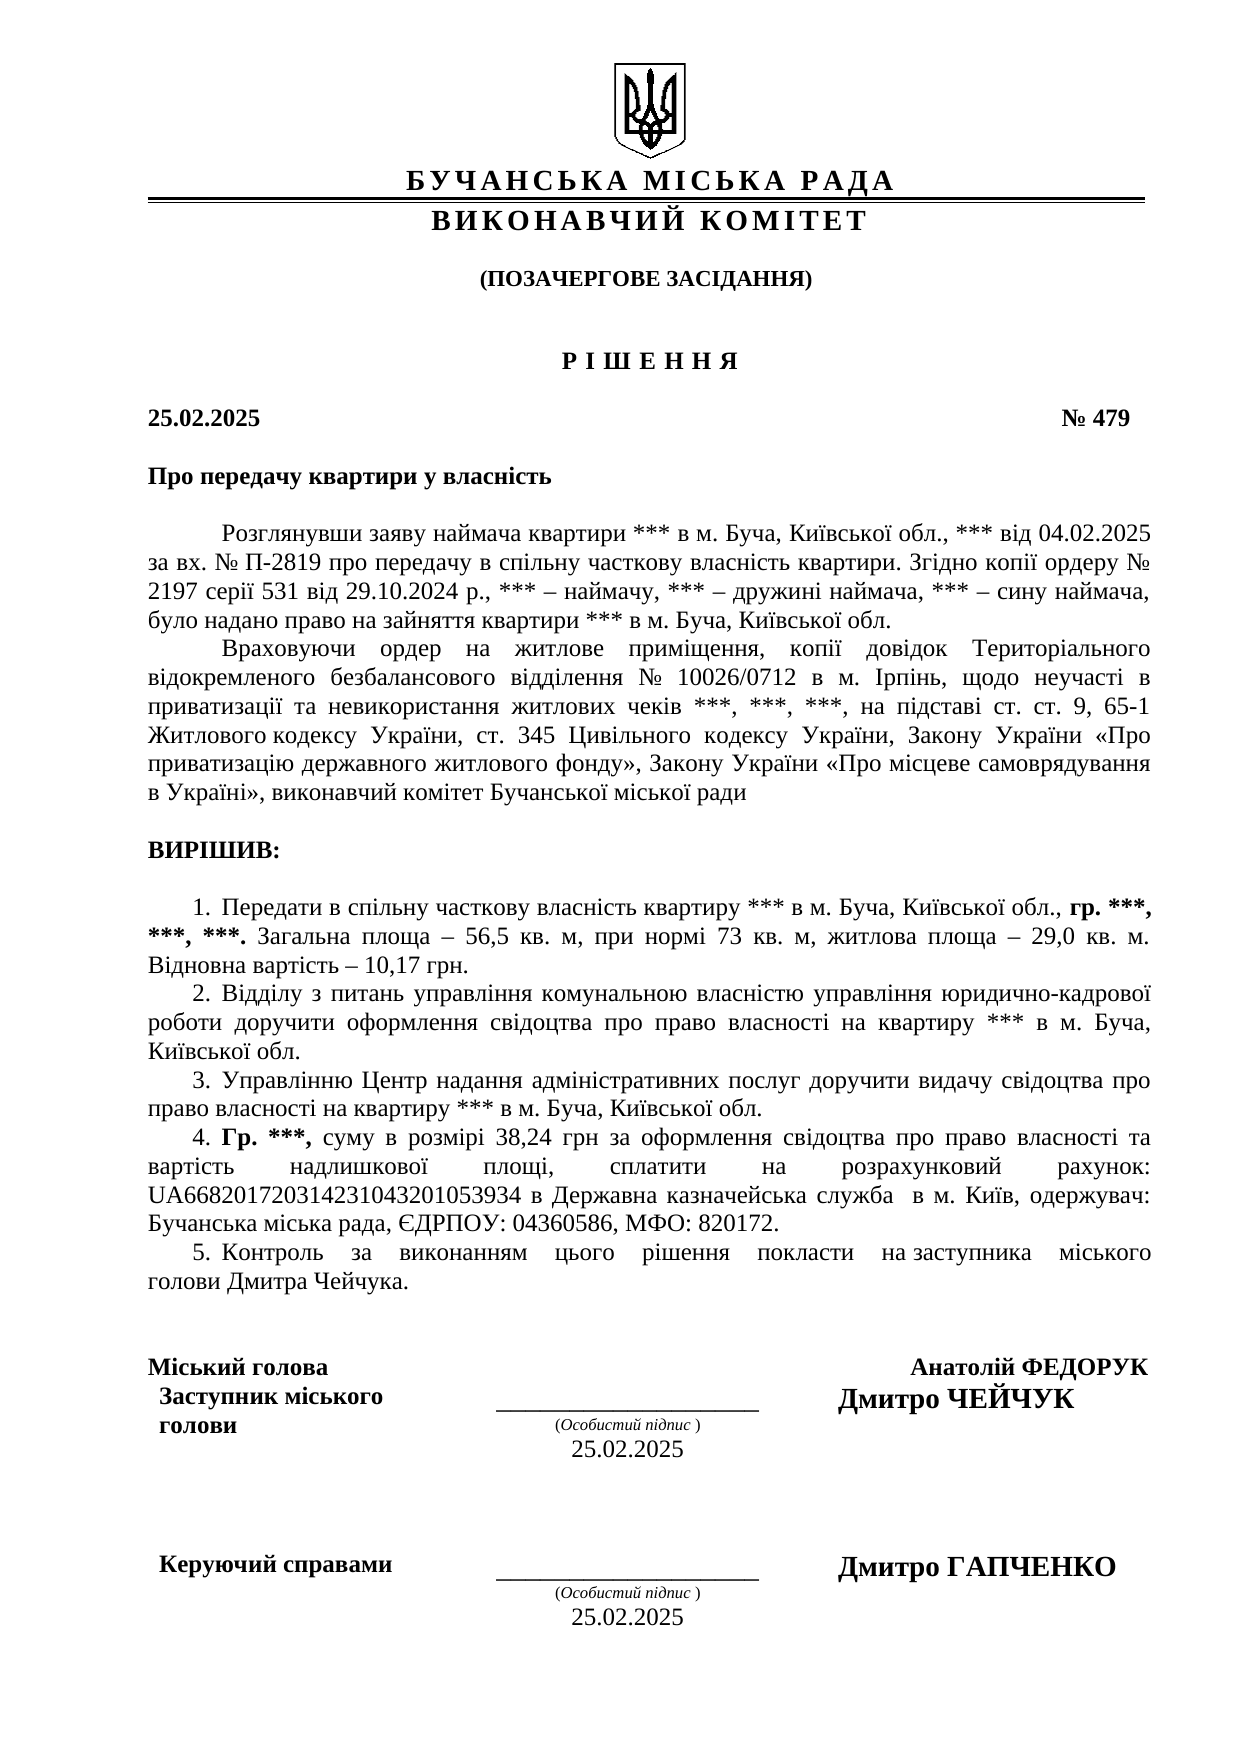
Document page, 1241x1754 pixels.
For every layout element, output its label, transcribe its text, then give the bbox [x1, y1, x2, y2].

table_header Дмитро ЧЕЙЧУК [812, 1381, 1191, 1549]
text Розглянувши заяву наймача квартири *** в м. Буча, Київської обл., *** від 04.02.2025 за вх. № П-2819 про передачу в спільну часткову власність квартири. Згідно копії ордеру № 2197 серії 531 від 29.10.2024 р., *** – наймачу, *** – дружині наймача, *** – сину наймача, було надано право на зайняття квартири *** в м. Буча, Київської обл. [148, 518, 1152, 633]
text ВИРІШИВ: [148, 835, 1152, 863]
table_header Заступник міського голови [148, 1381, 443, 1549]
text РІШЕННЯ [148, 346, 1152, 375]
table_cell Дмитро ГАПЧЕНКО [812, 1549, 1191, 1699]
list Відділу з питань управління комунальною власністю управління юридично-кадрової роботи доручити оформлення свідоцтва про право власності на квартиру *** в м. Буча, Київської обл. [148, 978, 1152, 1065]
text 25.02.2025 № 479 [148, 403, 1152, 432]
table_cell Керуючий справами [148, 1549, 443, 1699]
table_cell __________________ (Особистий підпис ) 25.02.2025 [443, 1549, 812, 1699]
text БУЧАНСЬКА МІСЬКА РАДА [148, 163, 1152, 197]
list Гр. ***, суму в розмірі 38,24 грн за оформлення свідоцтва про право власності та вартість надлишкової площі, сплатити на розрахунковий рахунок: UA668201720314231043201053934 в Державна казначейська служба в м. Київ, одержувач: Бучанська міська рада, ЄДРПОУ: 04360586, МФО: 820172. [148, 1122, 1152, 1237]
list Контроль за виконанням цього рішення покласти на заступника міського голови Дмитра Чейчука. [148, 1237, 1152, 1295]
list Управлінню Центр надання адміністративних послуг доручити видачу свідоцтва про право власності на квартиру *** в м. Буча, Київської обл. [148, 1065, 1152, 1122]
table_header __________________ (Особистий підпис ) 25.02.2025 [443, 1381, 812, 1549]
text Міський голова Анатолій ФЕДОРУК [148, 1352, 1152, 1381]
table_header ВИКОНАВЧИЙ КОМІТЕТ (ПОЗАЧЕРГОВЕ ЗАСІДАННЯ) [148, 203, 1144, 317]
text Враховуючи ордер на житлове приміщення, копії довідок Територіального відокремленого безбалансового відділення № 10026/0712 в м. Ірпінь, щодо неучасті в приватизації та невикористання житлових чеків ***, ***, ***, на підставі ст. ст. 9, 65-1 Житлового кодексу України, ст. 345 Цивільного кодексу України, Закону України «Про приватизацію державного житлового фонду», Закону України «Про місцеве самоврядування в Україні», виконавчий комітет Бучанської міської ради [148, 633, 1152, 806]
list Передати в спільну часткову власність квартиру *** в м. Буча, Київської обл., гр. ***, ***, ***. Загальна площа – 56,5 кв. м, при нормі 73 кв. м, житлова площа – 29,0 кв. м. Відновна вартість – 10,17 грн. [148, 892, 1152, 978]
text Про передачу квартири у власність [148, 461, 1152, 490]
